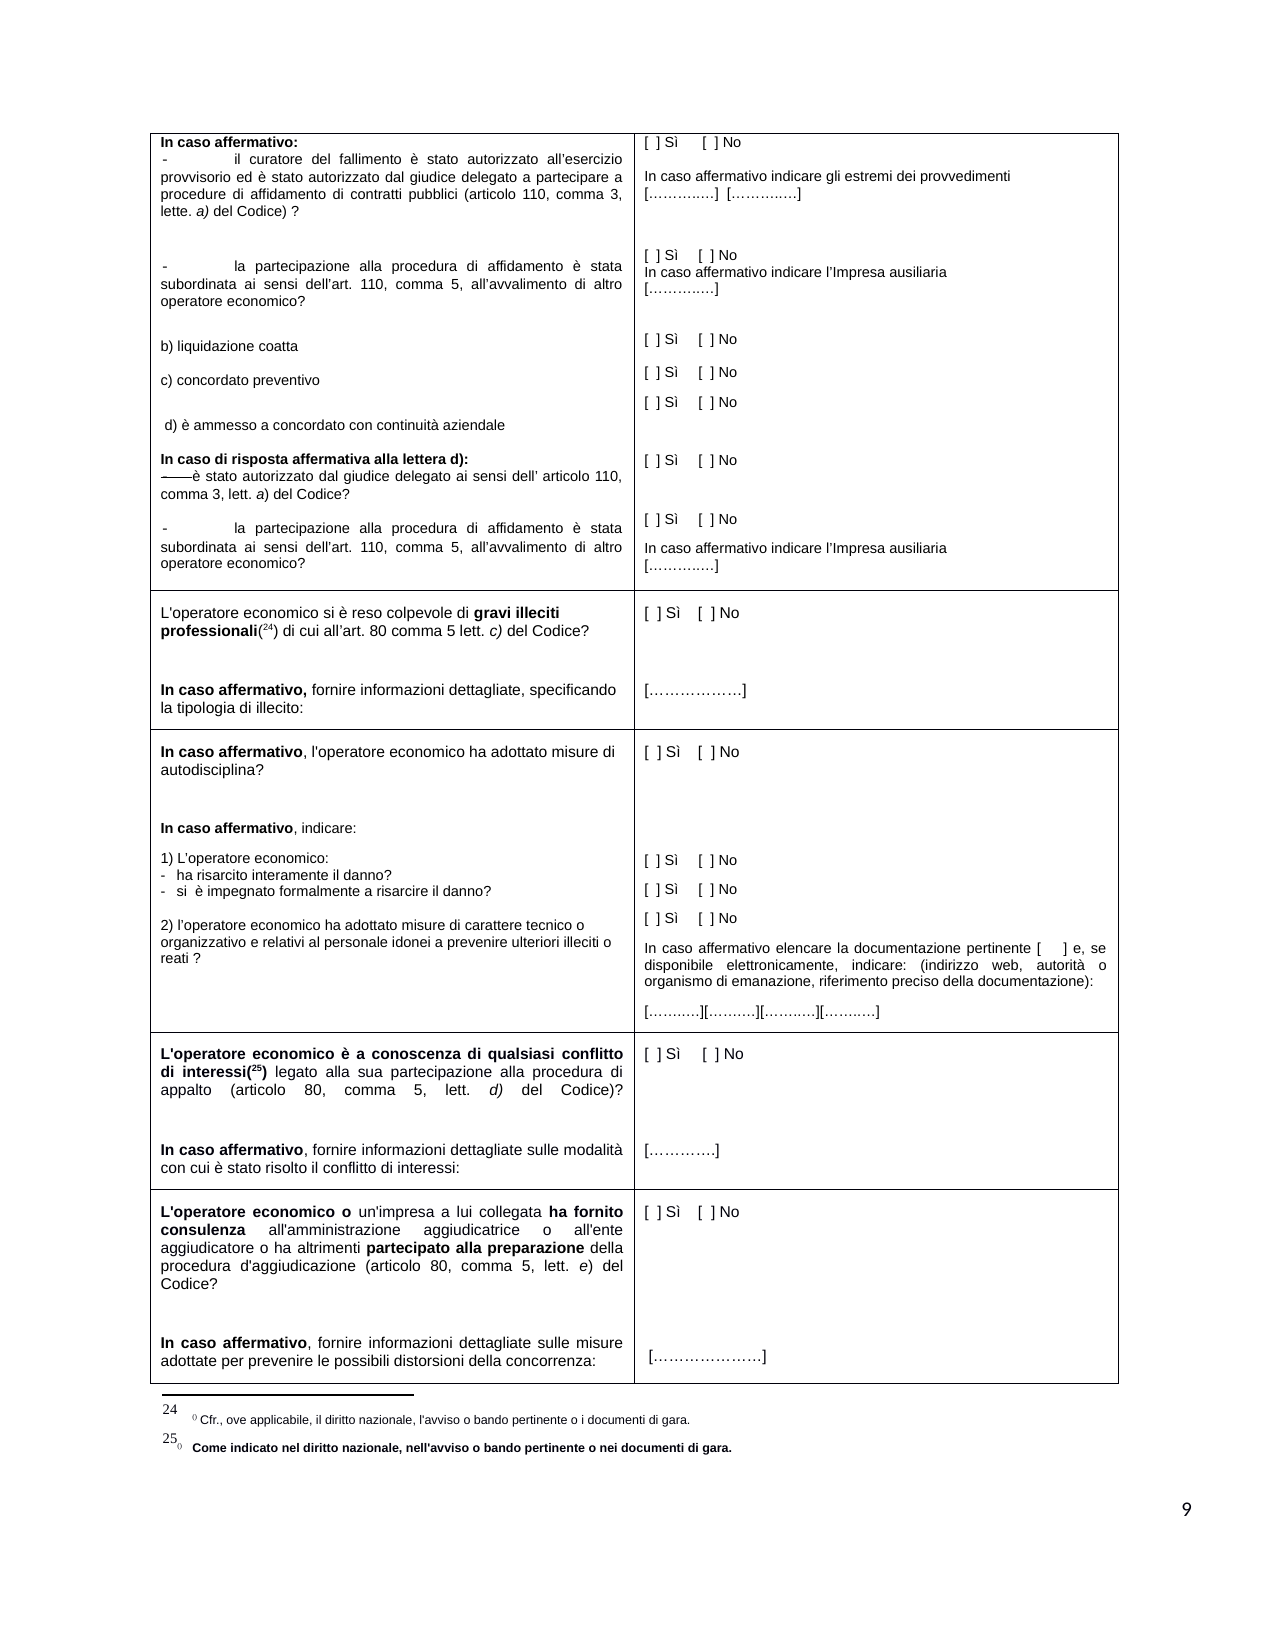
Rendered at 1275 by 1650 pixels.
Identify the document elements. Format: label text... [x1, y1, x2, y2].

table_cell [635, 134, 1118, 590]
table_cell [ ] Sì [ ] No [ ] Sì [ ] No [ ] Sì [ ] No [ ] Sì [ ] No In caso affermativo elencare la documentazione pertinente [ ] e, se disponibile elettronicamente, indicare: (indirizzo web, autorità o organismo di emanazione, riferimento preciso della documentazione): [……..…][…….…][……..…][……..…] [635, 730, 1118, 1032]
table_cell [151, 134, 634, 590]
table_cell [ ] Sì [ ] No [………….] [635, 1033, 1118, 1189]
table_cell [ ] Sì [ ] No [………………] [635, 591, 1118, 729]
table_cell In caso affermativo, l'operatore economico ha adottato misure di autodisciplina? In caso affermativo, indicare: 1) L’operatore economico: - ha risarcito interamente il danno? - si è impegnato formalmente a risarcire il danno? 2) l’operatore economico ha adottato misure di carattere tecnico o organizzativo e relativi al personale idonei a prevenire ulteriori illeciti o reati ? [151, 730, 634, 1032]
table_cell L'operatore economico è a conoscenza di qualsiasi conflitto di interessi() legato alla sua partecipazione alla procedura di appalto (articolo 80, comma 5, lett. d) del Codice)? In caso affermativo, fornire informazioni dettagliate sulle modalità con cui è stato risolto il conflitto di interessi: [151, 1033, 634, 1189]
table_cell L'operatore economico o un'impresa a lui collegata ha fornito consulenza all'amministrazione aggiudicatrice o all'ente aggiudicatore o ha altrimenti partecipato alla preparazione della procedura d'aggiudicazione (articolo 80, comma 5, lett. e) del Codice? In caso affermativo, fornire informazioni dettagliate sulle misure adottate per prevenire le possibili distorsioni della concorrenza: [151, 1190, 634, 1382]
table_cell [ ] Sì [ ] No […………………] [635, 1190, 1118, 1382]
table_cell L'operatore economico si è reso colpevole di gravi illeciti professionali() di cui all’art. 80 comma 5 lett. c) del Codice? In caso affermativo, fornire informazioni dettagliate, specificando la tipologia di illecito: [151, 591, 634, 729]
